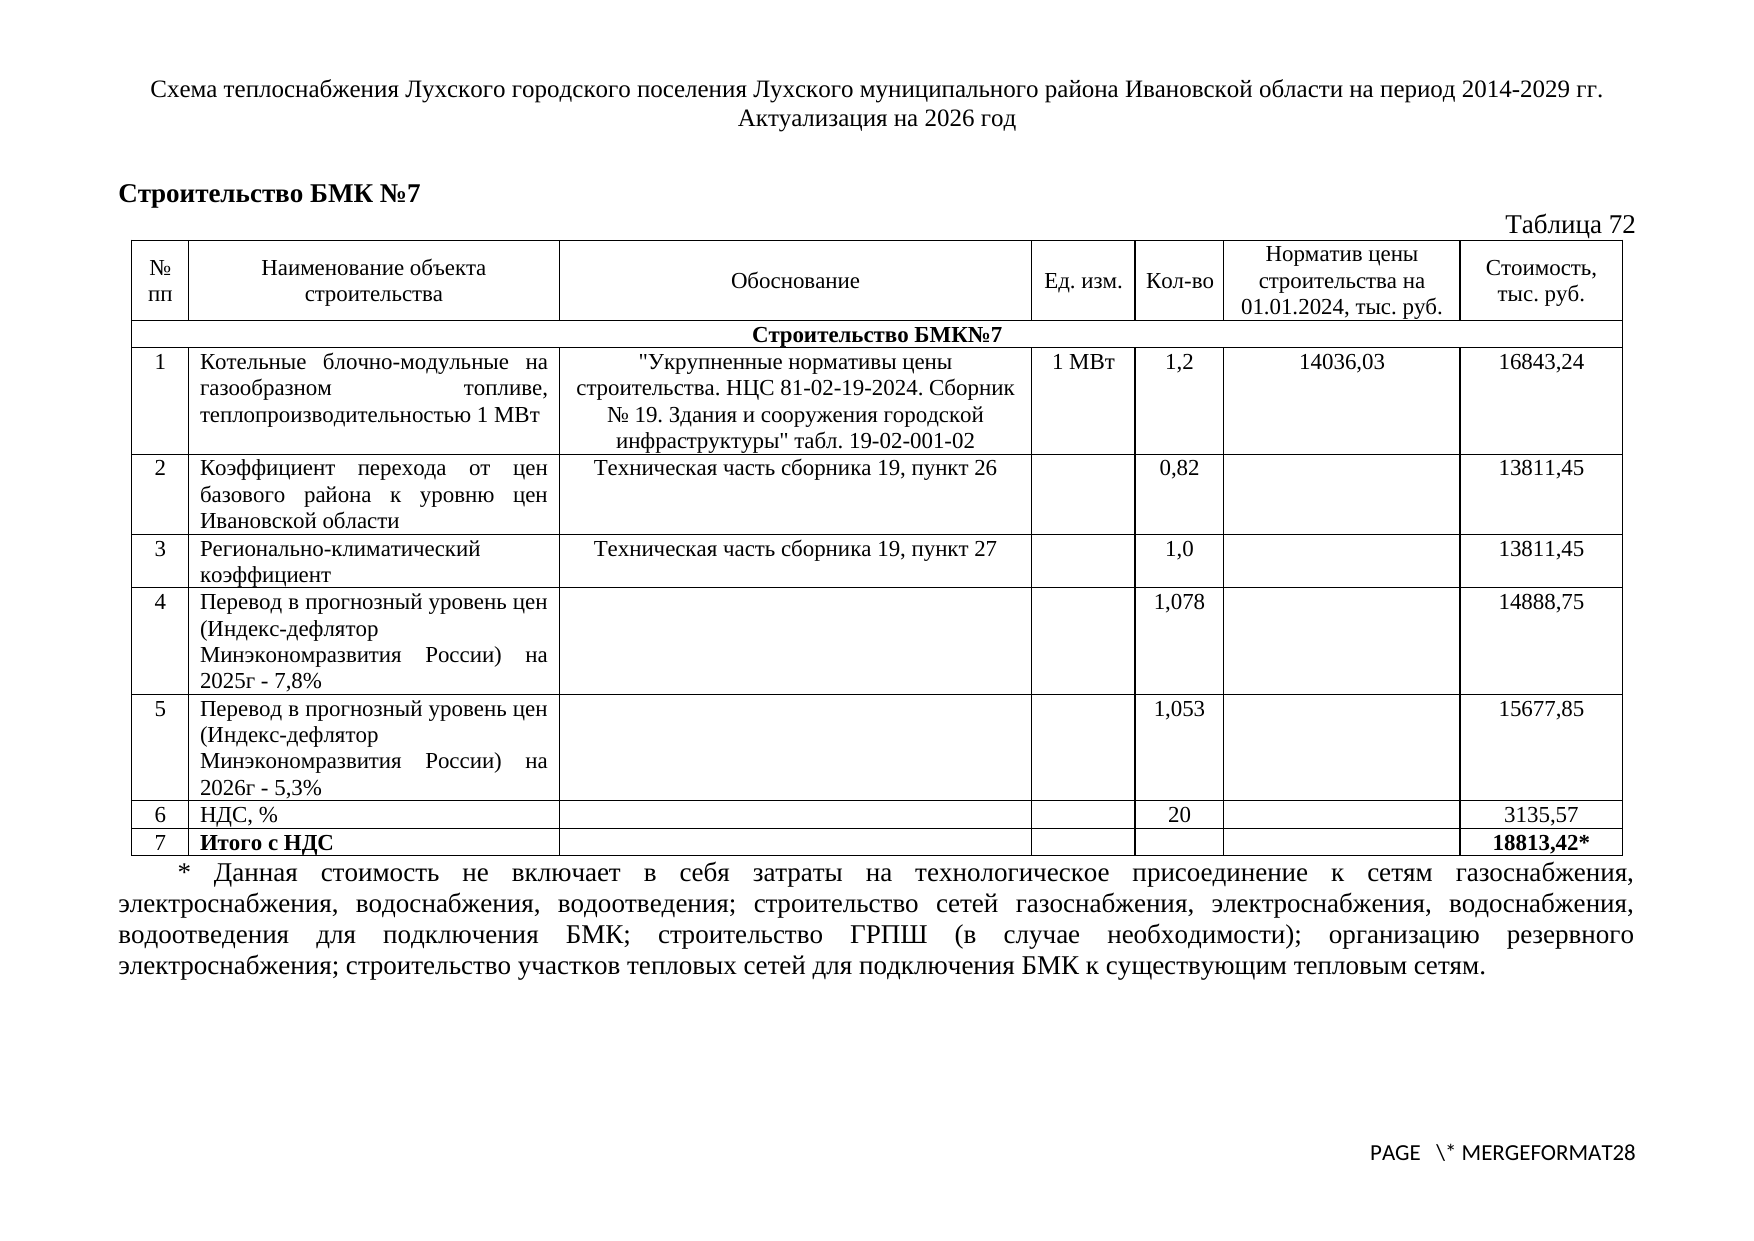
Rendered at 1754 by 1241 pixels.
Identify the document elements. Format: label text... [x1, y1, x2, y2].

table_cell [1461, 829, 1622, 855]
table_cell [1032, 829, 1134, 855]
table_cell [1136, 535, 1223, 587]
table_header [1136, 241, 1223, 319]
text Таблица 72 [118, 208, 1636, 239]
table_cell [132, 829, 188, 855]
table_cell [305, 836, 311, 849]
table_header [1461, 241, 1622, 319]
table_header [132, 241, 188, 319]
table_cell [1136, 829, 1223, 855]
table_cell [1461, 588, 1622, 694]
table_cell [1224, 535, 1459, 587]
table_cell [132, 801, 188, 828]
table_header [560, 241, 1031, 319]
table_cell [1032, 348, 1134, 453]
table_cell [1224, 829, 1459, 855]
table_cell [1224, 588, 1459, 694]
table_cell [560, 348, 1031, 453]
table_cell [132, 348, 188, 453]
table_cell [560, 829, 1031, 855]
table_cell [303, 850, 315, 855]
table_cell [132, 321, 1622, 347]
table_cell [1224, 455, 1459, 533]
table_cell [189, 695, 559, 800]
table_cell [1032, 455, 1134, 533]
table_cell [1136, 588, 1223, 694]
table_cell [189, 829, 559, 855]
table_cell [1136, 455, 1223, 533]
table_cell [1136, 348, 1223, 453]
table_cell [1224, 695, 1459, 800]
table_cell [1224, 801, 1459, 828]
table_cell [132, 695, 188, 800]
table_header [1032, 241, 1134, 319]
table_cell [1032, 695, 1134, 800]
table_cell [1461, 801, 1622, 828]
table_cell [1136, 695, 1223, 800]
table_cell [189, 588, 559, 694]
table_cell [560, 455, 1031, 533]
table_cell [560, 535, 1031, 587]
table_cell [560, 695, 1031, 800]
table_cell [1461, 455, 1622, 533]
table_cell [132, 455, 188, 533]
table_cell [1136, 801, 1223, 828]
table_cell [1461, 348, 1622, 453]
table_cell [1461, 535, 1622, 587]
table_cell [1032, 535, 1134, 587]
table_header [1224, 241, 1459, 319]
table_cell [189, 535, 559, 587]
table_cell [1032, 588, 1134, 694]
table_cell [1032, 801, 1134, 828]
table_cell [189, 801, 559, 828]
text Строительство БМК №7 [118, 177, 1636, 208]
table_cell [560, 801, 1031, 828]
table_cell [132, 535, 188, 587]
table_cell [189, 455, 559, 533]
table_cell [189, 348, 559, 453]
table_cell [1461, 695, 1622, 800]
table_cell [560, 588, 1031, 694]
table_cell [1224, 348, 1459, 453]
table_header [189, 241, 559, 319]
text * Данная стоимость не включает в себя затраты на технологическое присоединение к сетям газоснабжения, электроснабжения, водоснабжения, водоотведения; строительство сетей газоснабжения, электроснабжения, водоснабжения, водоотведения для подключения БМК; строительство ГРПШ (в случае необходимости); организацию резервного электроснабжения; строительство участков тепловых сетей для подключения БМК к существующим тепловым сетям. [118, 856, 1636, 981]
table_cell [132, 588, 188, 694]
